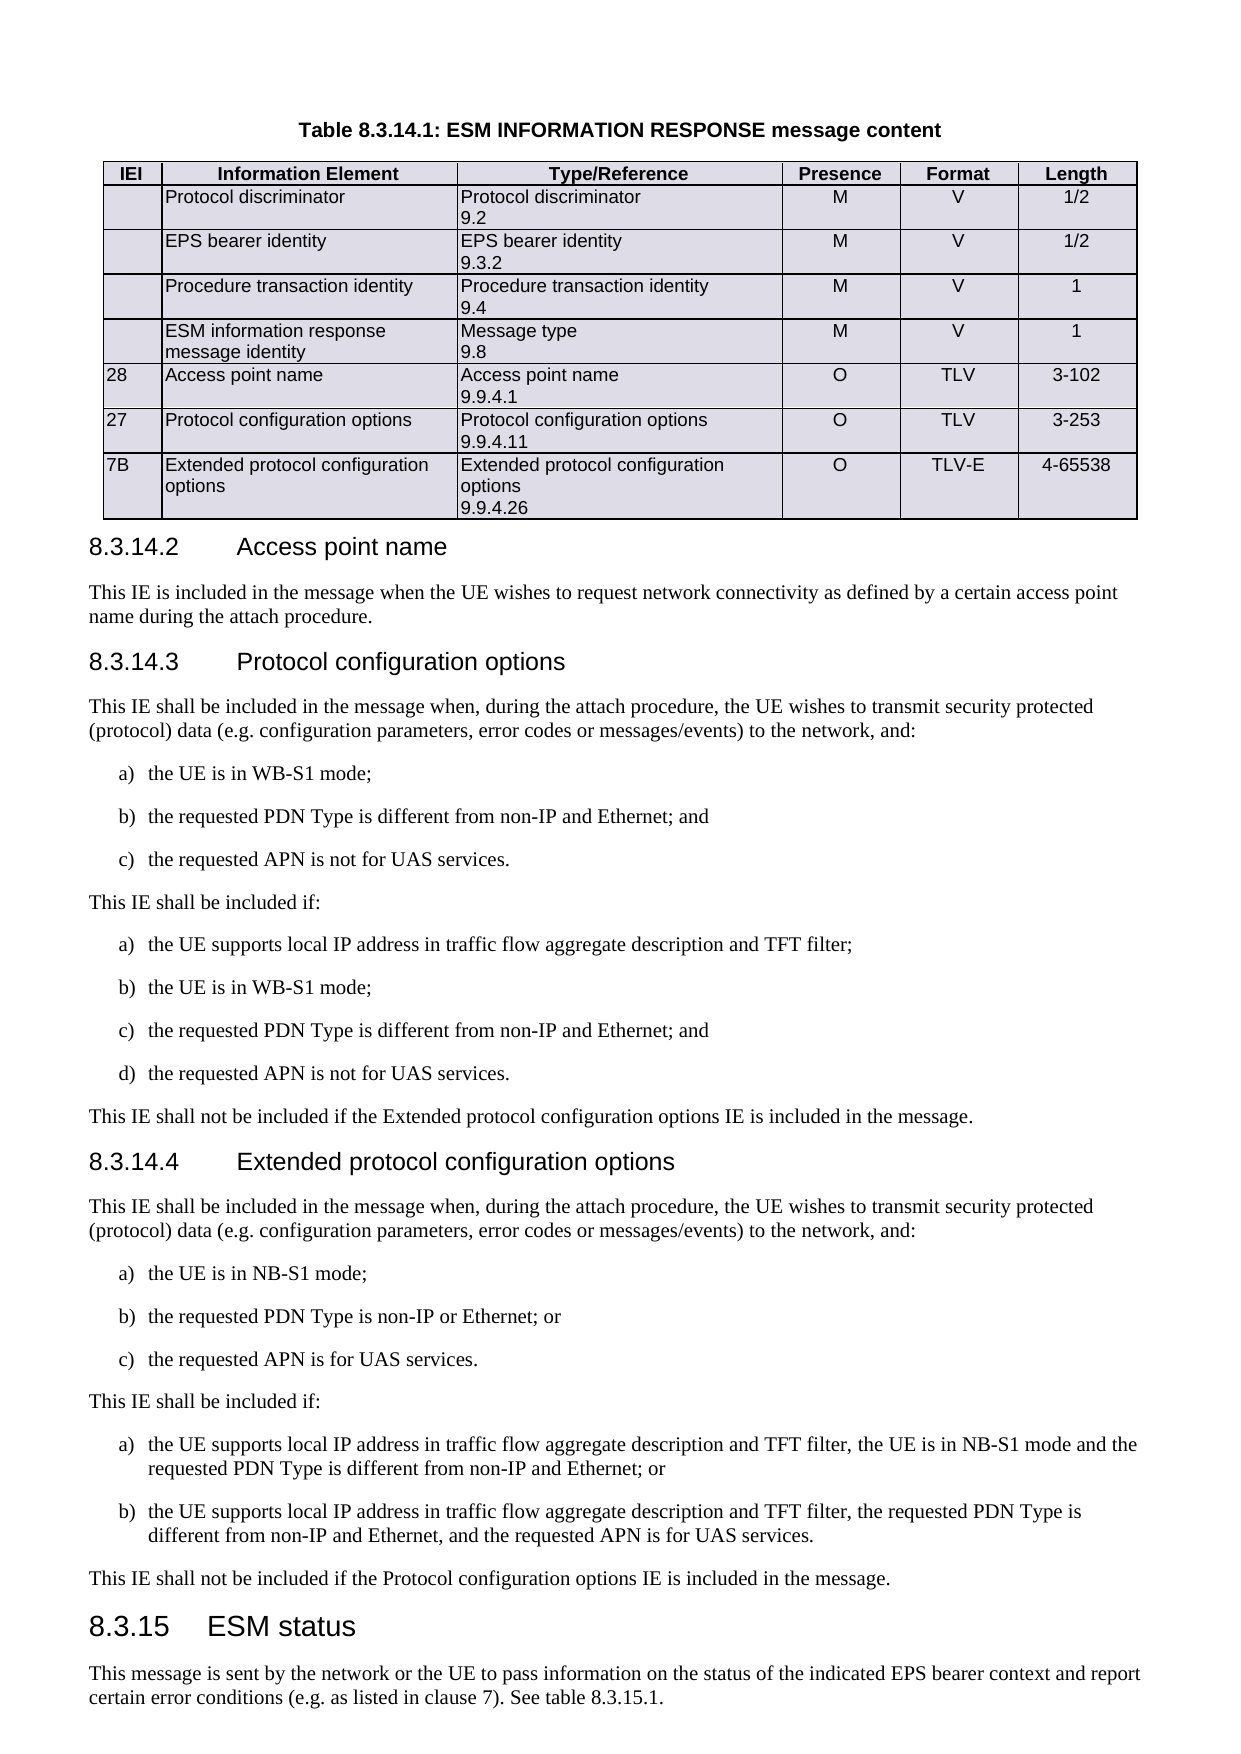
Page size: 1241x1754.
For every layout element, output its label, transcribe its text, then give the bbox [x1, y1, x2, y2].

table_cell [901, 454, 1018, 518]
text c) the requested APN is not for UAS services. [118, 847, 1152, 871]
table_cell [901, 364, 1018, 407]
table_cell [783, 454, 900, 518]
text b) the UE supports local IP address in traffic flow aggregate description and TFT filter, the requested PDN Type is different from non-IP and Ethernet, and the requested APN is for UAS services. [118, 1499, 1152, 1547]
subtitle 8.3.15 ESM status [89, 1609, 1152, 1642]
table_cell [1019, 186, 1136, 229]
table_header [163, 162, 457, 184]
text b) the requested PDN Type is non-IP or Ethernet; or [118, 1304, 1152, 1328]
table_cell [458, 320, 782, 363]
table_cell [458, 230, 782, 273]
text c) the requested APN is for UAS services. [118, 1346, 1152, 1371]
text This IE is included in the message when the UE wishes to request network connectivity as defined by a certain access point name during the attach procedure. [89, 580, 1152, 628]
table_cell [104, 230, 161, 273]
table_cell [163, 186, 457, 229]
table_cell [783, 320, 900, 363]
text c) the requested PDN Type is different from non-IP and Ethernet; and [118, 1018, 1152, 1042]
text This IE shall be included if: [89, 1389, 1152, 1413]
text a) the UE is in WB-S1 mode; [118, 761, 1152, 785]
text This message is sent by the network or the UE to pass information on the status of the indicated EPS bearer context and report certain error conditions (e.g. as listed in clause 7). See table 8.3.15.1. [89, 1661, 1152, 1709]
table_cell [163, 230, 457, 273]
text Table 8.3.14.1: ESM INFORMATION RESPONSE message content [89, 118, 1152, 142]
text a) the UE supports local IP address in traffic flow aggregate description and TFT filter, the UE is in NB-S1 mode and the requested PDN Type is different from non-IP and Ethernet; or [118, 1432, 1152, 1480]
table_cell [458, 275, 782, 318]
text This IE shall be included in the message when, during the attach procedure, the UE wishes to transmit security protected (protocol) data (e.g. configuration parameters, error codes or messages/events) to the network, and: [89, 1194, 1152, 1242]
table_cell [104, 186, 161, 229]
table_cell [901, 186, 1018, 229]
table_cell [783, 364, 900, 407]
text This IE shall be included in the message when, during the attach procedure, the UE wishes to transmit security protected (protocol) data (e.g. configuration parameters, error codes or messages/events) to the network, and: [89, 694, 1152, 742]
text a) the UE supports local IP address in traffic flow aggregate description and TFT filter; [118, 932, 1152, 956]
text b) the UE is in WB-S1 mode; [118, 975, 1152, 999]
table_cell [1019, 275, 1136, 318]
text b) the requested PDN Type is different from non-IP and Ethernet; and [118, 804, 1152, 828]
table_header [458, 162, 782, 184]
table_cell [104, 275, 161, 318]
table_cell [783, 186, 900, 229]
subtitle 8.3.14.2 Access point name [89, 532, 1152, 561]
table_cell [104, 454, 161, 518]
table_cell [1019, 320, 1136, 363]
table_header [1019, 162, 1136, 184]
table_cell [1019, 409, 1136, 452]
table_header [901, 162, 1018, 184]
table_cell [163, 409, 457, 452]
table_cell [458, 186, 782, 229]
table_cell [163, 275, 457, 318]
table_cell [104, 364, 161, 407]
subtitle 8.3.14.4 Extended protocol configuration options [89, 1146, 1152, 1175]
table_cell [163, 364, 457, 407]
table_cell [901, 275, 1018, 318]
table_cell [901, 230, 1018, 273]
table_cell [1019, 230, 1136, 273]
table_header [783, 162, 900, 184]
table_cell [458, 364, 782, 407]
text a) the UE is in NB-S1 mode; [118, 1261, 1152, 1285]
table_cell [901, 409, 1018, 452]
text d) the requested APN is not for UAS services. [118, 1061, 1152, 1085]
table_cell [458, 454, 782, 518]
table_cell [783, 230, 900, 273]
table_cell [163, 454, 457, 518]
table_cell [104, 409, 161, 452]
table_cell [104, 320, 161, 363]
subtitle 8.3.14.3 Protocol configuration options [89, 647, 1152, 676]
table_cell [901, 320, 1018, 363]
text This IE shall be included if: [89, 889, 1152, 914]
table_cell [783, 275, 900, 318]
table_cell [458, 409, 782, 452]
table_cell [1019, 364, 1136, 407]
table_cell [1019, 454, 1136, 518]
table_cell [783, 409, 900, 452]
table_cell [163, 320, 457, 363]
text This IE shall not be included if the Extended protocol configuration options IE is included in the message. [89, 1104, 1152, 1128]
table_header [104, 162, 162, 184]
text This IE shall not be included if the Protocol configuration options IE is included in the message. [89, 1566, 1152, 1590]
